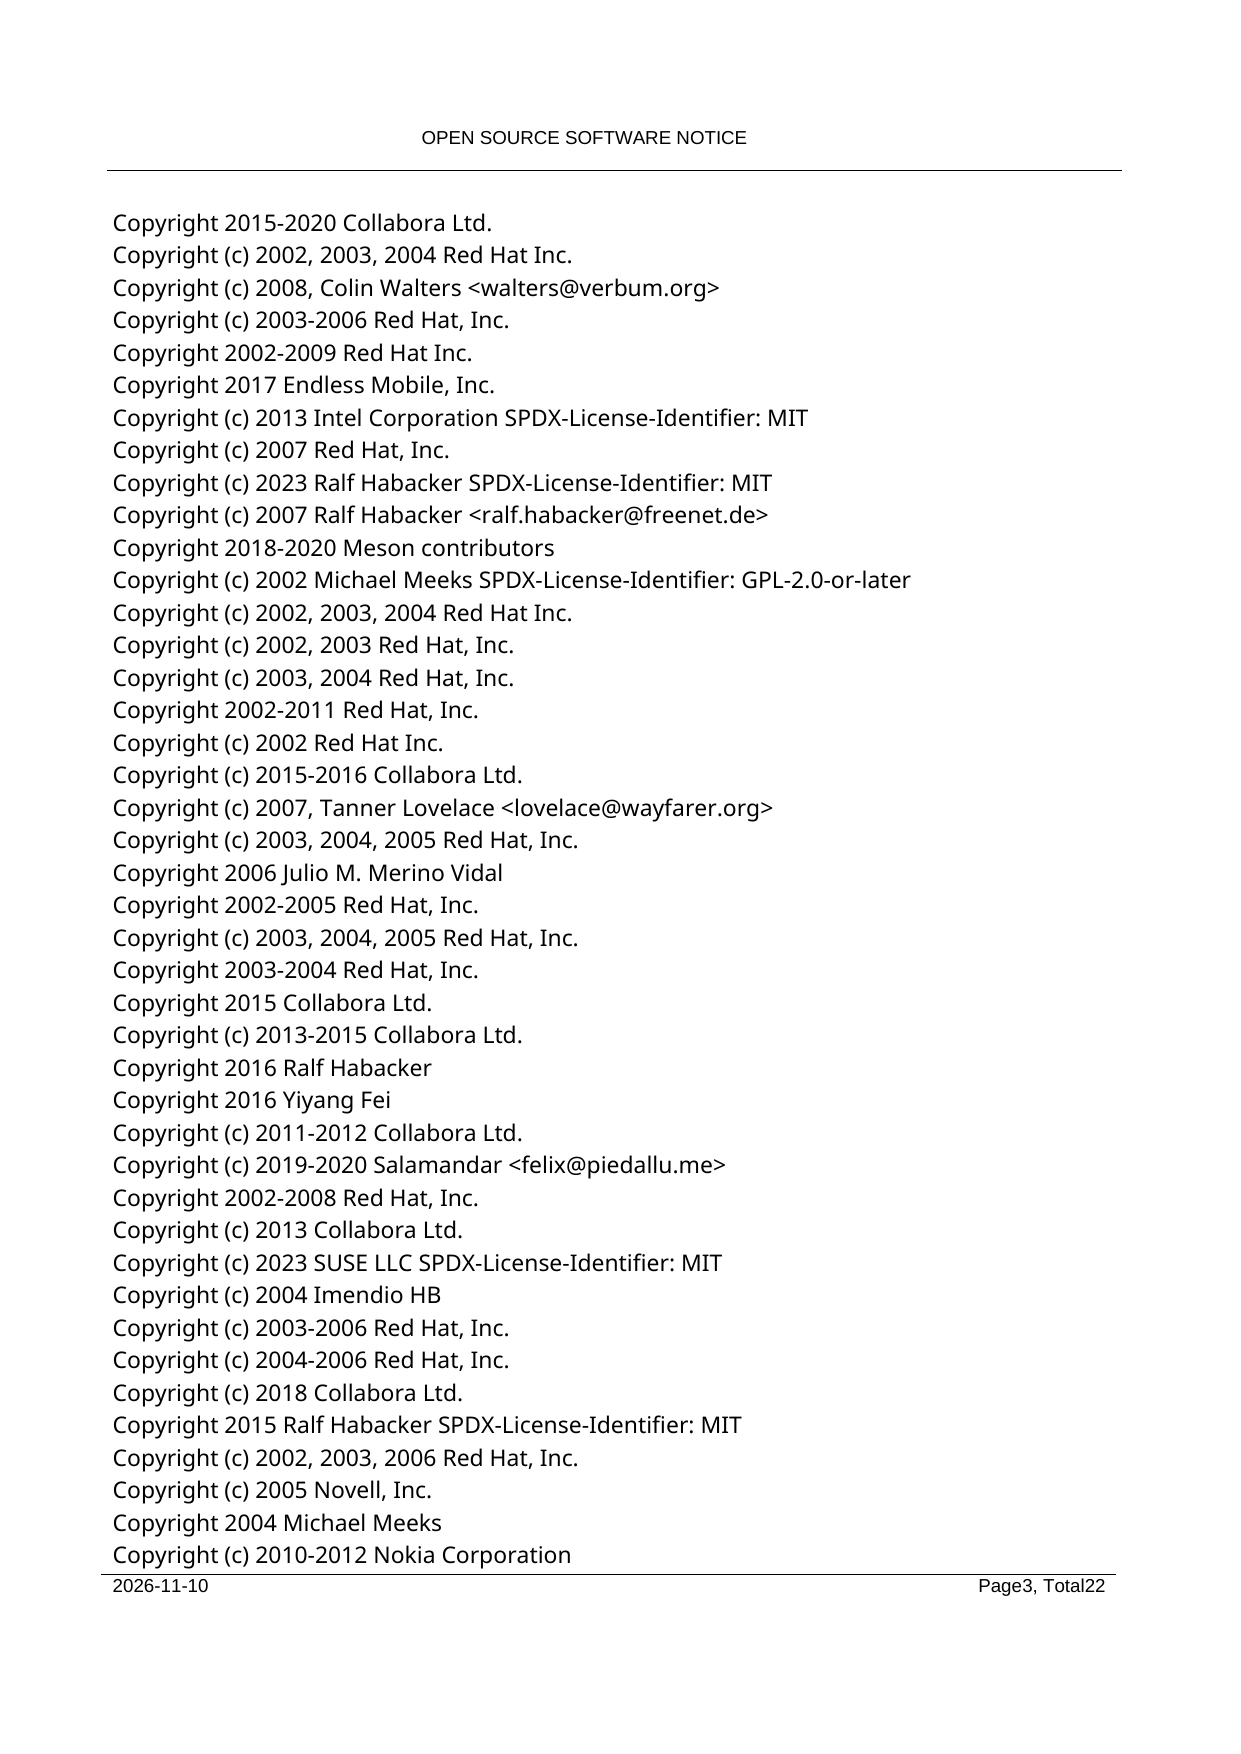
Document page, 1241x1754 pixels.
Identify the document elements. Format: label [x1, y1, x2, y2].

text [112, 206, 1128, 1571]
